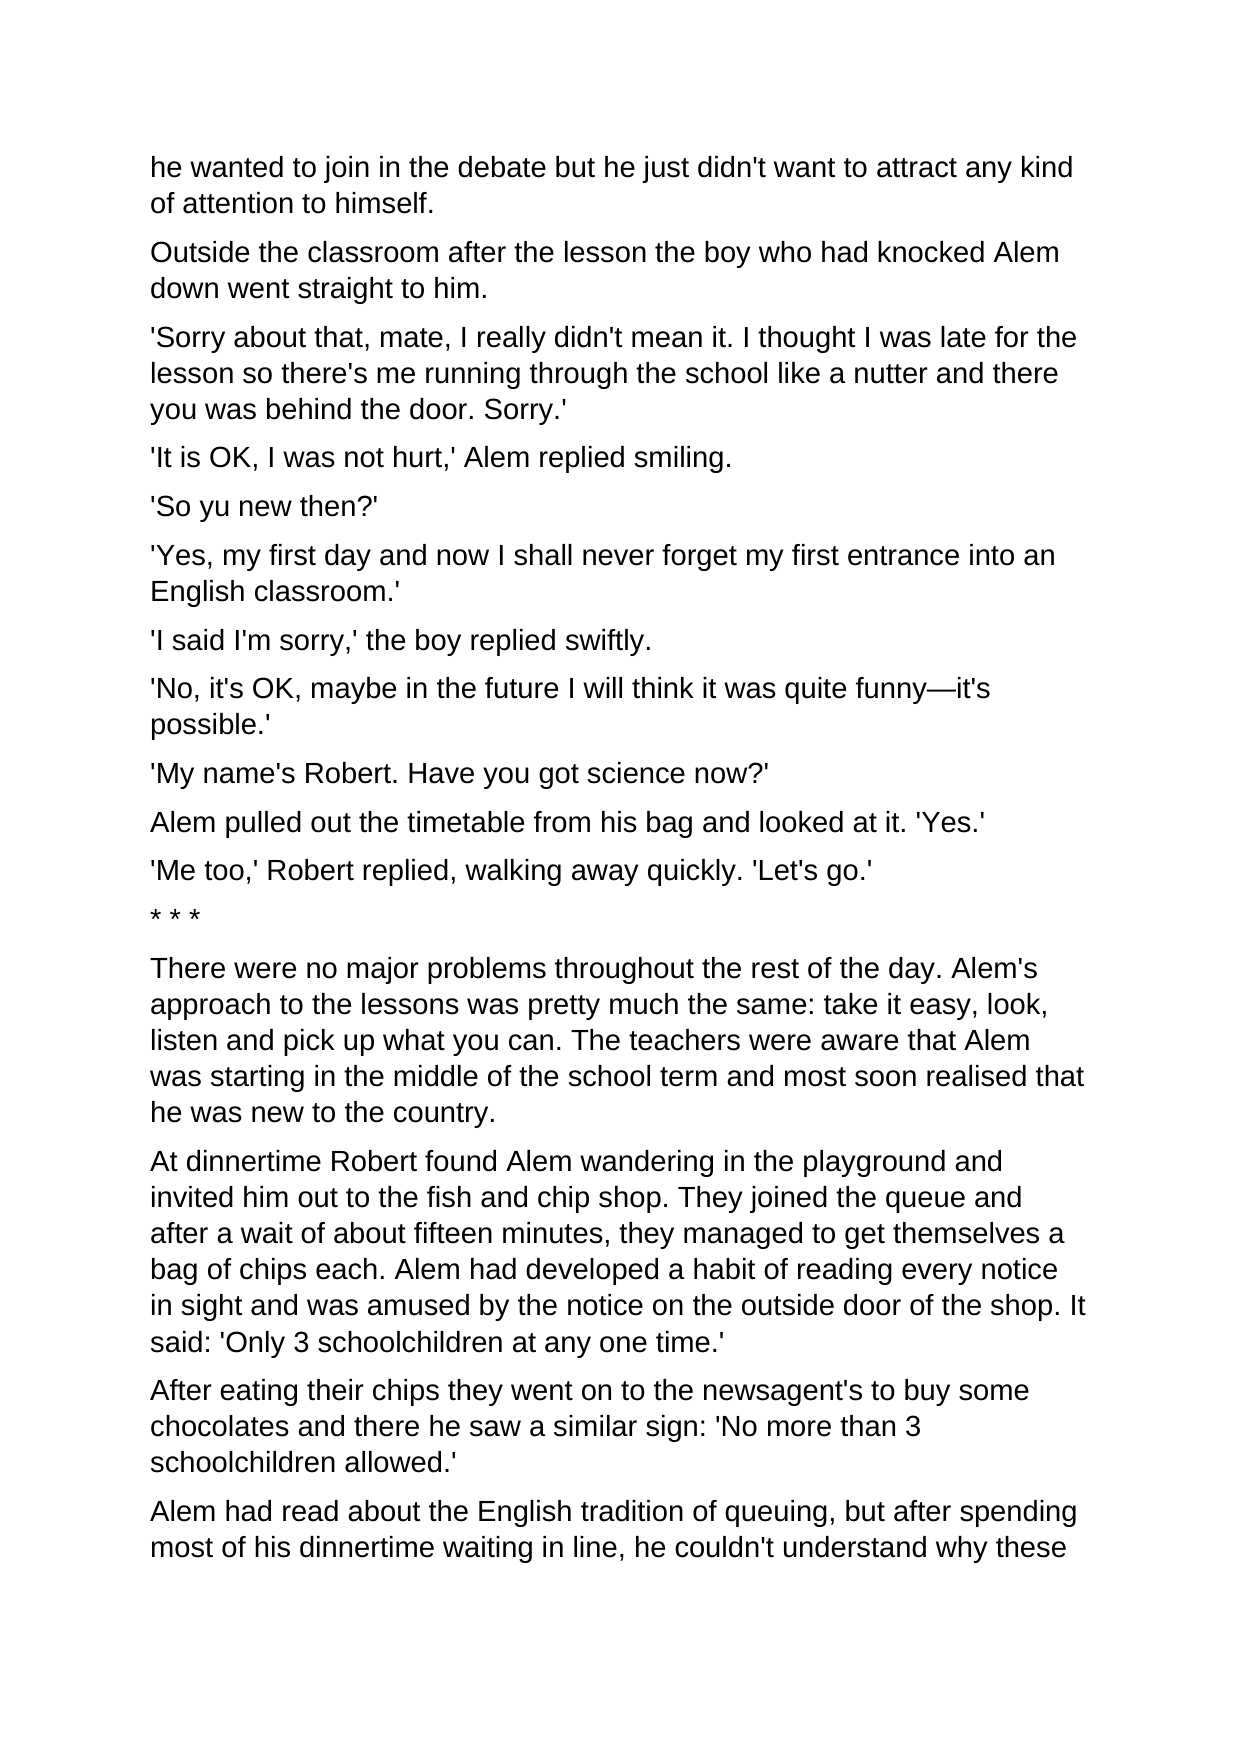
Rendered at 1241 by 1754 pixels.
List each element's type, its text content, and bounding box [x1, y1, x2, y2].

text After eating their chips they went on to the newsagent's to buy some chocolates and there he saw a similar sign: 'No more than 3 schoolchildren allowed.' [150, 1373, 1090, 1479]
text At dinnertime Robert found Alem wandering in the playground and invited him out to the fish and chip shop. They joined the queue and after a wait of about fifteen minutes, they managed to get themselves a bag of chips each. Alem had developed a habit of reading every notice in sight and was amused by the notice on the outside door of the shop. It said: 'Only 3 schoolchildren at any one time.' [150, 1144, 1090, 1358]
text Outside the classroom after the lesson the boy who had knocked Alem down went straight to him. [150, 235, 1090, 304]
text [150, 150, 1090, 220]
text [150, 1494, 1090, 1564]
text 'Yes, my first day and now I shall never forget my first entrance into an English classroom.' [150, 538, 1090, 607]
text Alem pulled out the timetable from his bag and looked at it. 'Yes.' [150, 805, 1090, 838]
text 'Me too,' Robert replied, walking away quickly. 'Let's go.' [150, 853, 1090, 887]
text 'It is OK, I was not hurt,' Alem replied smiling. [150, 441, 1090, 474]
text 'My name's Robert. Have you got science now?' [150, 756, 1090, 789]
text * * * [150, 902, 1090, 936]
text 'I said I'm sorry,' the boy replied swiftly. [150, 623, 1090, 656]
text 'So yu new then?' [150, 489, 1090, 523]
text There were no major problems throughout the rest of the day. Alem's approach to the lessons was pretty much the same: take it easy, look, listen and pick up what you can. The teachers were aware that Alem was starting in the middle of the school term and most soon realised that he was new to the country. [150, 951, 1090, 1129]
text 'Sorry about that, mate, I really didn't mean it. I thought I was late for the lesson so there's me running through the school like a nutter and there you was behind the door. Sorry.' [150, 319, 1090, 425]
text 'No, it's OK, maybe in the future I will think it was quite funny—it's possible.' [150, 671, 1090, 741]
